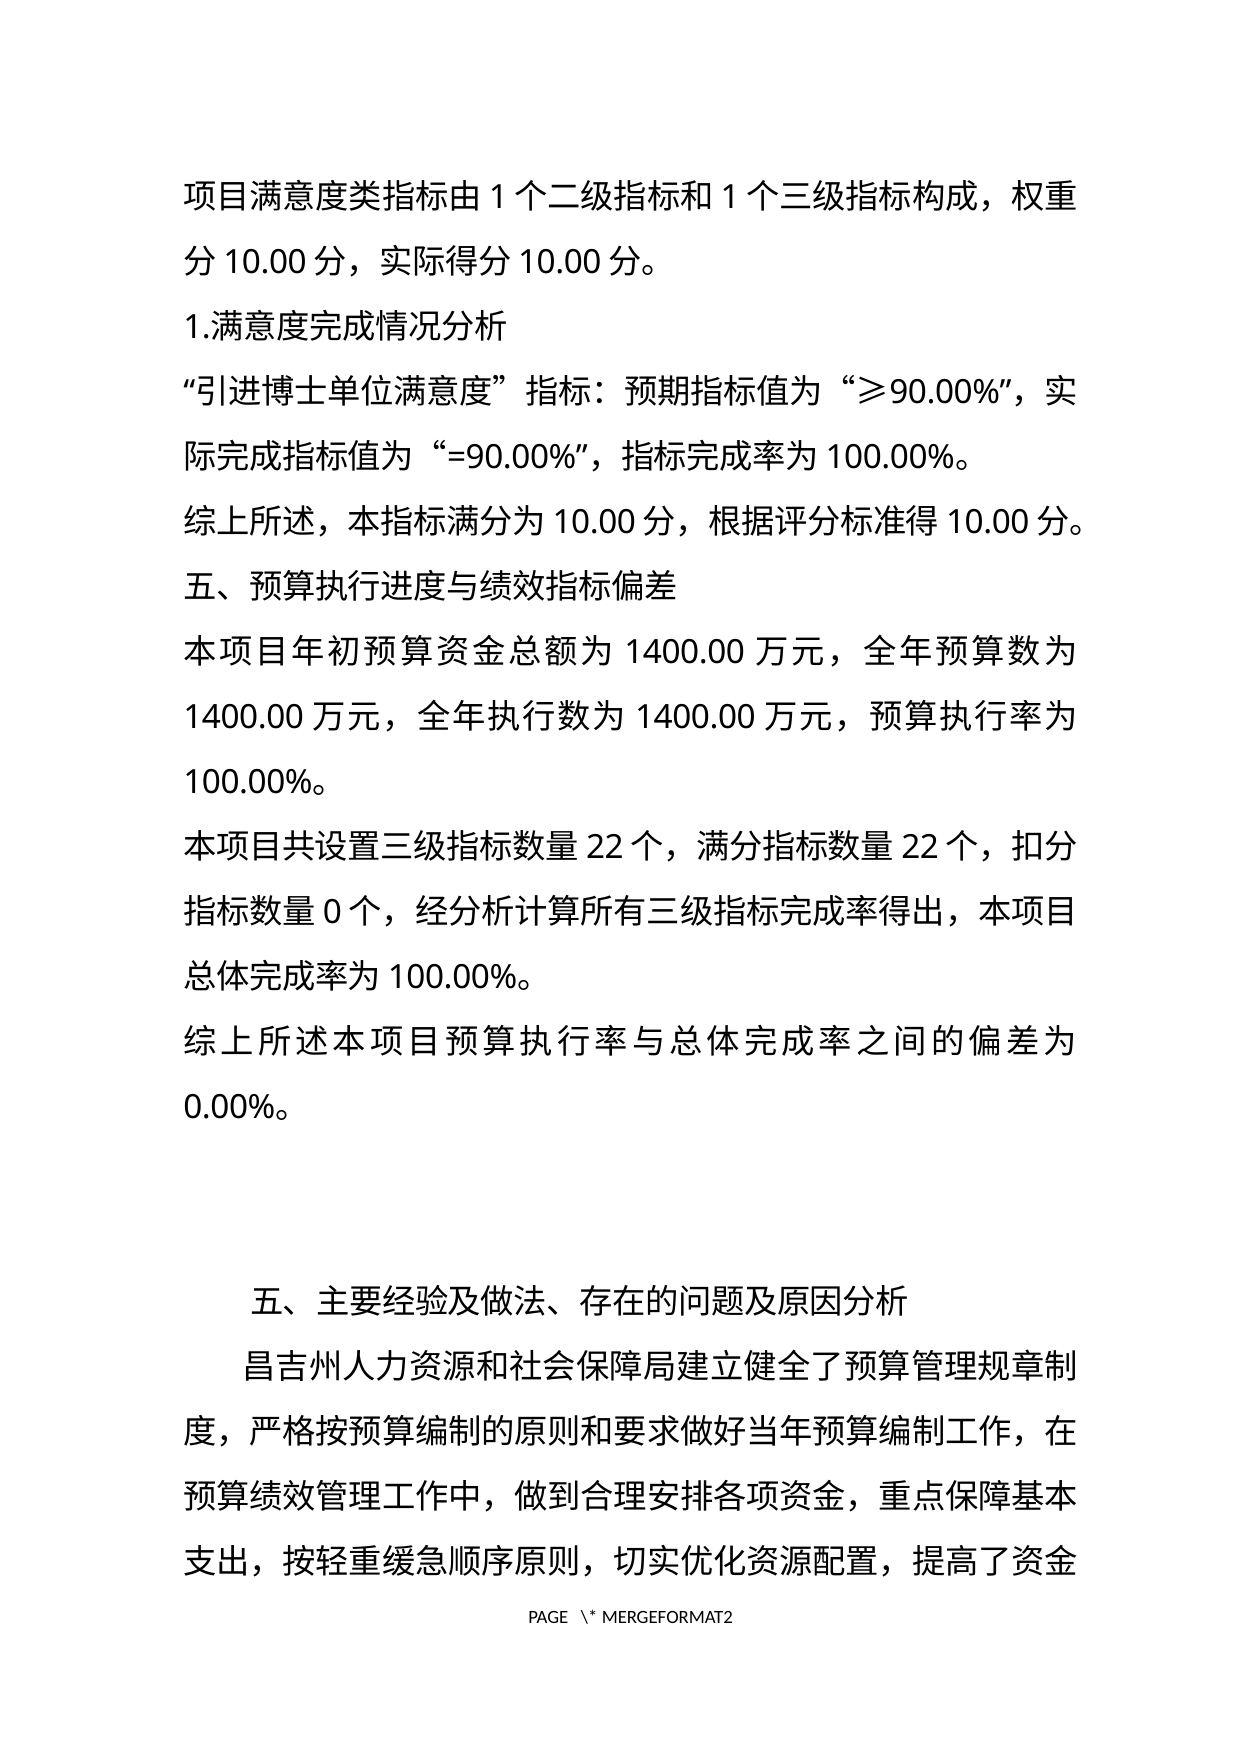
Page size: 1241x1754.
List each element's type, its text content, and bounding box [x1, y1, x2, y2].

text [183, 1332, 1078, 1592]
list 主要经验及做法、存在的问题及原因分析 [183, 1267, 1078, 1332]
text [183, 162, 1078, 1137]
